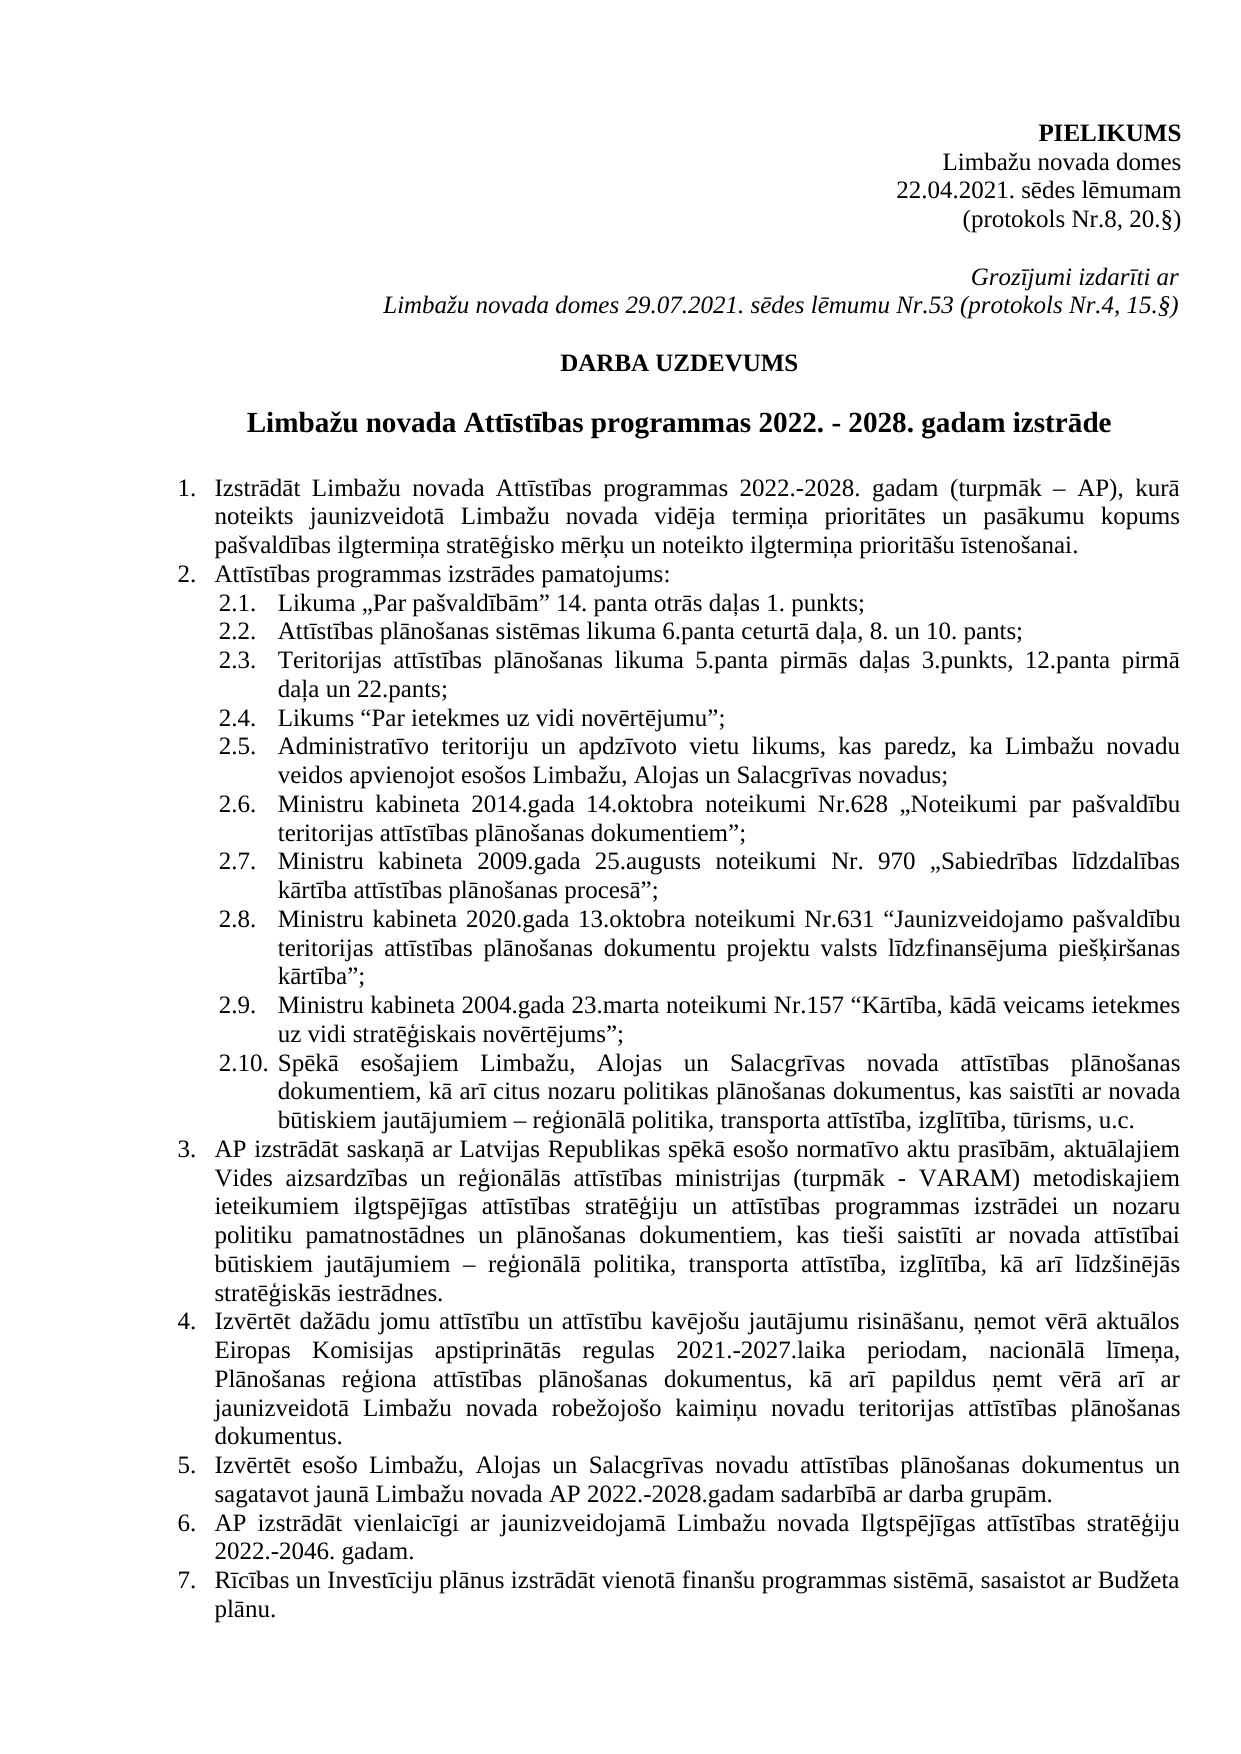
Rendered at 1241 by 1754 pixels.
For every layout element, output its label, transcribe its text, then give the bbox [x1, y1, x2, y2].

list Rīcības un Investīciju plānus izstrādāt vienotā finanšu programmas sistēmā, sasaistot ar Budžeta plānu. [177, 1565, 1181, 1623]
text Limbažu novada domes 29.07.2021. sēdes lēmumu Nr.53 (protokols Nr.4, 15.§) [177, 291, 1181, 319]
list Izvērtēt dažādu jomu attīstību un attīstību kavējošu jautājumu risināšanu, ņemot vērā aktuālos Eiropas Komisijas apstiprinātās regulas 2021.-2027.laika periodam, nacionālā līmeņa, Plānošanas reģiona attīstības plānošanas dokumentus, kā arī papildus ņemt vērā arī ar jaunizveidotā Limbažu novada robežojošo kaimiņu novadu teritorijas attīstības plānošanas dokumentus. [177, 1306, 1181, 1450]
list AP izstrādāt saskaņā ar Latvijas Republikas spēkā esošo normatīvo aktu prasībām, aktuālajiem Vides aizsardzības un reģionālās attīstības ministrijas (turpmāk - VARAM) metodiskajiem ieteikumiem ilgtspējīgas attīstības stratēģiju un attīstības programmas izstrādei un nozaru politiku pamatnostādnes un plānošanas dokumentiem, kas tieši saistīti ar novada attīstībai būtiskiem jautājumiem – reģionālā politika, transporta attīstība, izglītība, kā arī līdzšinējās stratēģiskās iestrādnes. [177, 1134, 1181, 1306]
list Ministru kabineta 2004.gada 23.marta noteikumi Nr.157 “Kārtība, kādā veicams ietekmes uz vidi stratēģiskais novērtējums”; [218, 990, 1181, 1048]
list Teritorijas attīstības plānošanas likuma 5.panta pirmās daļas 3.punkts, 12.panta pirmā daļa un 22.pants; [218, 645, 1181, 703]
list Izstrādāt Limbažu novada Attīstības programmas 2022.-2028. gadam (turpmāk – AP), kurā noteikts jaunizveidotā Limbažu novada vidēja termiņa prioritātes un pasākumu kopums pašvaldības ilgtermiņa stratēģisko mērķu un noteikto ilgtermiņa prioritāšu īstenošanai. [177, 473, 1181, 559]
text PIELIKUMS [252, 118, 1181, 147]
list Attīstības programmas izstrādes pamatojums: [177, 559, 1181, 588]
list Spēkā esošajiem Limbažu, Alojas un Salacgrīvas novada attīstības plānošanas dokumentiem, kā arī citus nozaru politikas plānošanas dokumentus, kas saistīti ar novada būtiskiem jautājumiem – reģionālā politika, transporta attīstība, izglītība, tūrisms, u.c. [218, 1048, 1181, 1134]
list Attīstības plānošanas sistēmas likuma 6.panta ceturtā daļa, 8. un 10. pants; [218, 616, 1181, 645]
list Likuma „Par pašvaldībām” 14. panta otrās daļas 1. punkts; [218, 588, 1181, 616]
list Ministru kabineta 2020.gada 13.oktobra noteikumi Nr.631 “Jaunizveidojamo pašvaldību teritorijas attīstības plānošanas dokumentu projektu valsts līdzfinansējuma piešķiršanas kārtība”; [218, 904, 1181, 990]
text DARBA UZDEVUMS [177, 348, 1181, 377]
list Ministru kabineta 2009.gada 25.augusts noteikumi Nr. 970 „Sabiedrības līdzdalības kārtība attīstības plānošanas procesā”; [218, 846, 1181, 904]
list AP izstrādāt vienlaicīgi ar jaunizveidojamā Limbažu novada Ilgtspējīgas attīstības stratēģiju 2022.-2046. gadam. [177, 1508, 1181, 1565]
text (protokols Nr.8, 20.§) [177, 204, 1181, 233]
text Limbažu novada domes [177, 147, 1181, 176]
list Administratīvo teritoriju un apdzīvoto vietu likums, kas paredz, ka Limbažu novadu veidos apvienojot esošos Limbažu, Alojas un Salacgrīvas novadus; [218, 731, 1181, 789]
text 22.04.2021. sēdes lēmumam [177, 176, 1181, 204]
text Grozījumi izdarīti ar [177, 262, 1181, 291]
list Ministru kabineta 2014.gada 14.oktobra noteikumi Nr.628 „Noteikumi par pašvaldību teritorijas attīstības plānošanas dokumentiem”; [218, 789, 1181, 846]
list Izvērtēt esošo Limbažu, Alojas un Salacgrīvas novadu attīstības plānošanas dokumentus un sagatavot jaunā Limbažu novada AP 2022.-2028.gadam sadarbībā ar darba grupām. [177, 1450, 1181, 1508]
list Likums “Par ietekmes uz vidi novērtējumu”; [218, 703, 1181, 731]
text Limbažu novada Attīstības programmas 2022. - 2028. gadam izstrāde [177, 406, 1181, 439]
